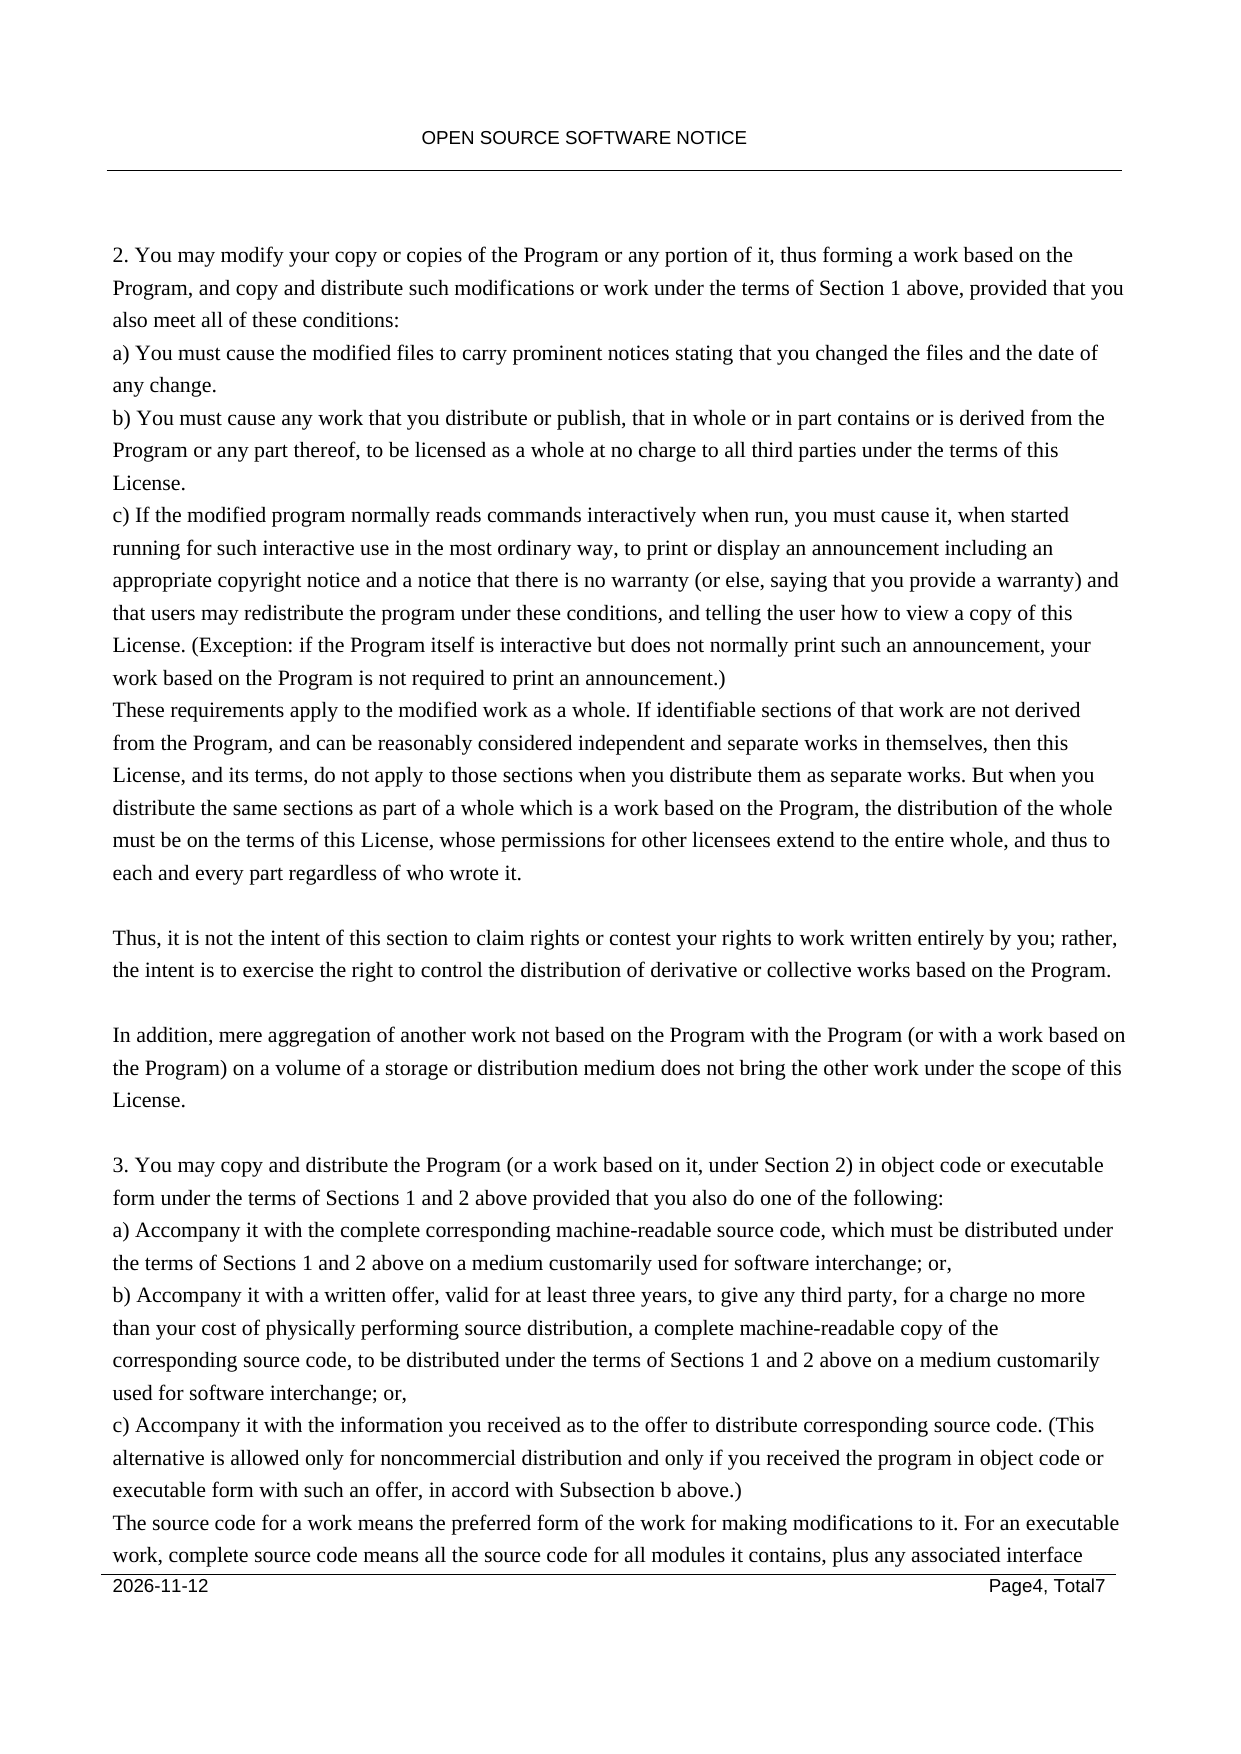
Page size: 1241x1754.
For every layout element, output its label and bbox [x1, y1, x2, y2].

text [112, 206, 1128, 1571]
